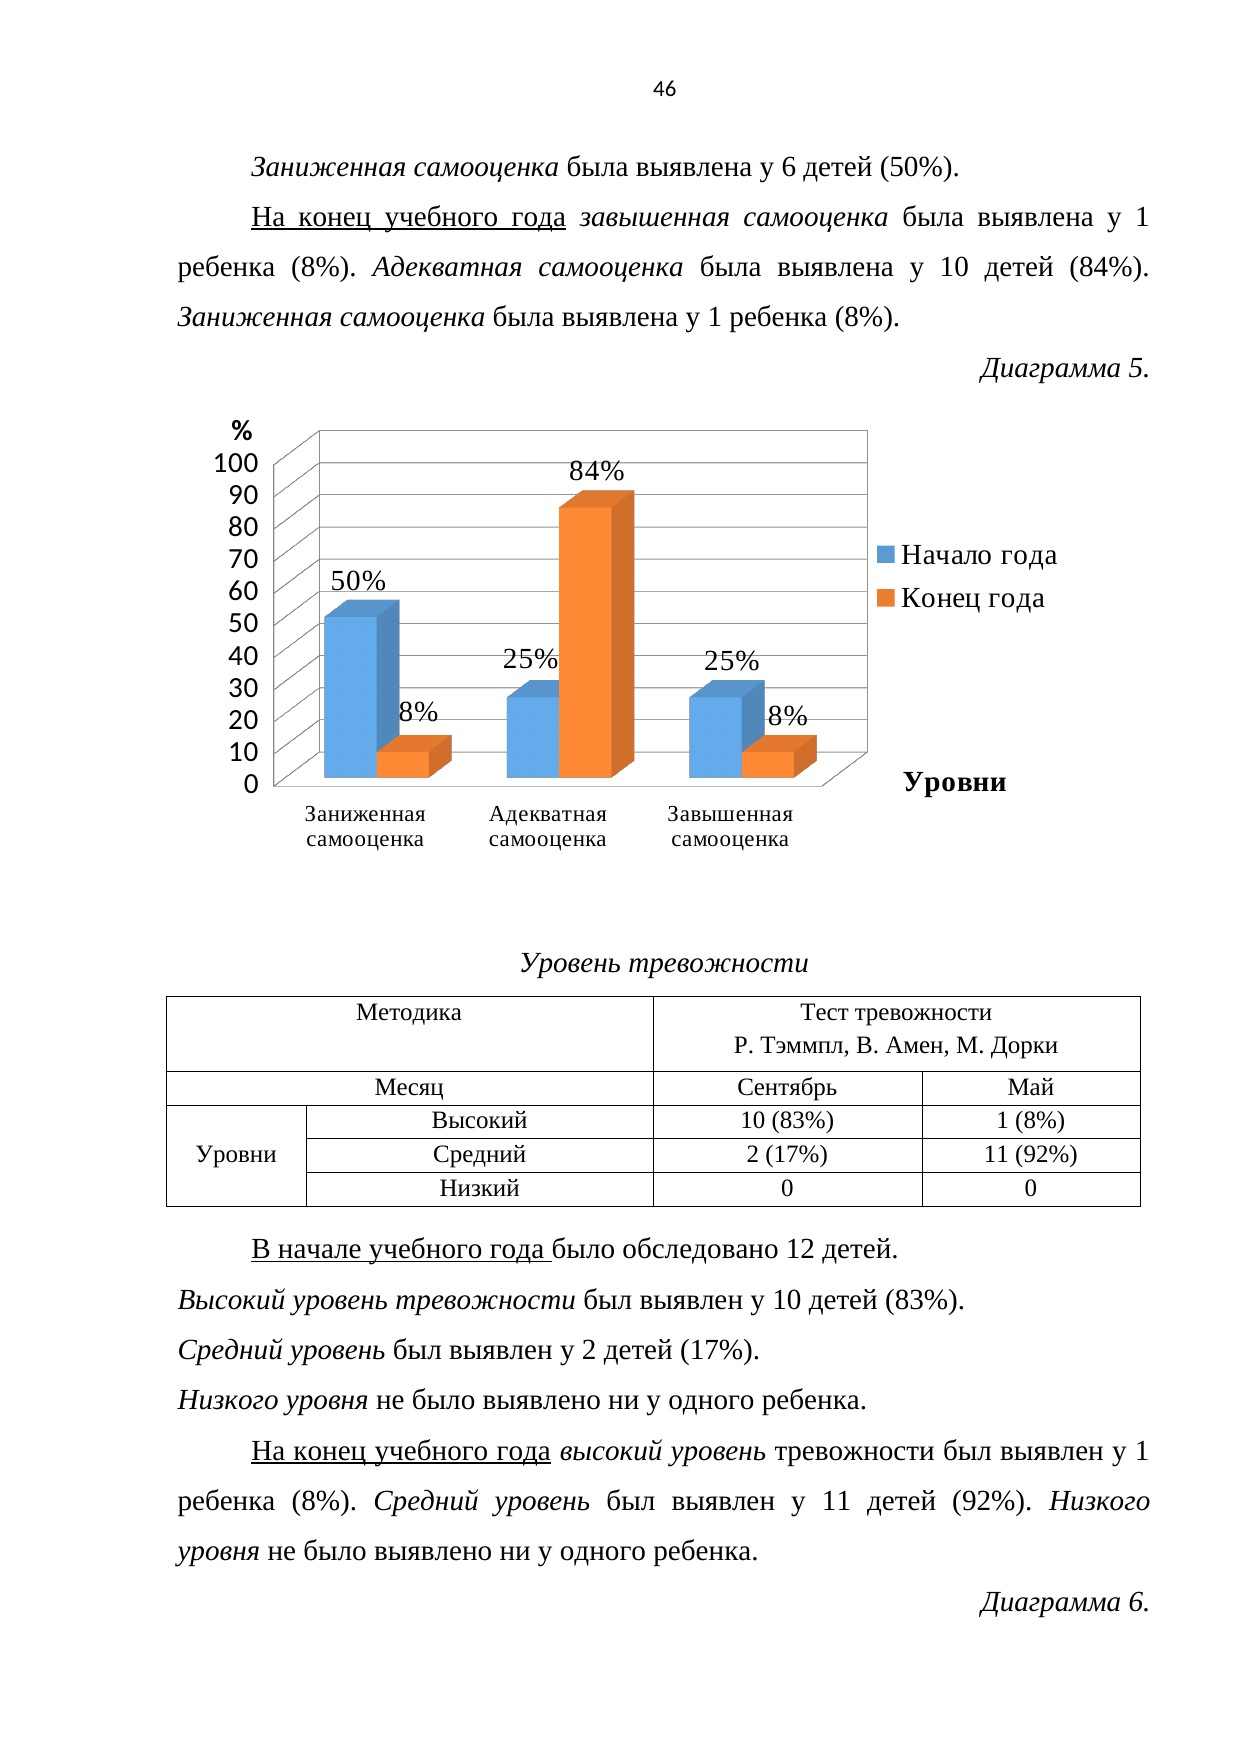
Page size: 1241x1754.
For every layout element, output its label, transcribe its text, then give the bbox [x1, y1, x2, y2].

table_cell 1 (8%) [923, 1106, 1140, 1138]
table_cell Месяц [167, 1072, 653, 1104]
table_cell Высокий [307, 1106, 653, 1138]
table_cell 11 (92%) [923, 1139, 1140, 1172]
text На конец учебного года завышенная самооценка была выявлена у 1 ребенка (8%). Адекватная самооценка была выявлена у 10 детей (84%). Заниженная самооценка была выявлена у 1 ребенка (8%). [177, 199, 1150, 333]
text Высокий уровень тревожности был выявлен у 10 детей (83%). [177, 1282, 1150, 1315]
table_cell Сентябрь [654, 1072, 922, 1104]
table_cell 2 (17%) [654, 1139, 922, 1172]
table_cell Средний [307, 1139, 653, 1172]
text Диаграмма 5. [177, 350, 1150, 383]
text Средний уровень был выявлен у 2 детей (17%). [177, 1332, 1150, 1366]
text Заниженная самооценка была выявлена у 6 детей (50%). [251, 149, 1150, 182]
text Низкого уровня не было выявлено ни у одного ребенка. [177, 1382, 1150, 1416]
text Диаграмма 6. [177, 1584, 1150, 1617]
table_header Методика [167, 997, 653, 1071]
table_cell 0 [654, 1173, 922, 1206]
table_cell 0 [923, 1173, 1140, 1206]
table_cell Май [923, 1072, 1140, 1104]
text Уровень тревожности [177, 945, 1150, 979]
table_cell Уровни [167, 1106, 306, 1206]
table_cell 10 (83%) [654, 1106, 922, 1138]
table_cell Низкий [307, 1173, 653, 1206]
table_header Тест тревожности Р. Тэммпл, В. Амен, М. Дорки [654, 997, 1140, 1071]
text На конец учебного года высокий уровень тревожности был выявлен у 1 ребенка (8%). Средний уровень был выявлен у 11 детей (92%). Низкого уровня не было выявлено ни у одного ребенка. [177, 1433, 1150, 1567]
text В начале учебного года было обследовано 12 детей. [177, 1232, 1150, 1265]
